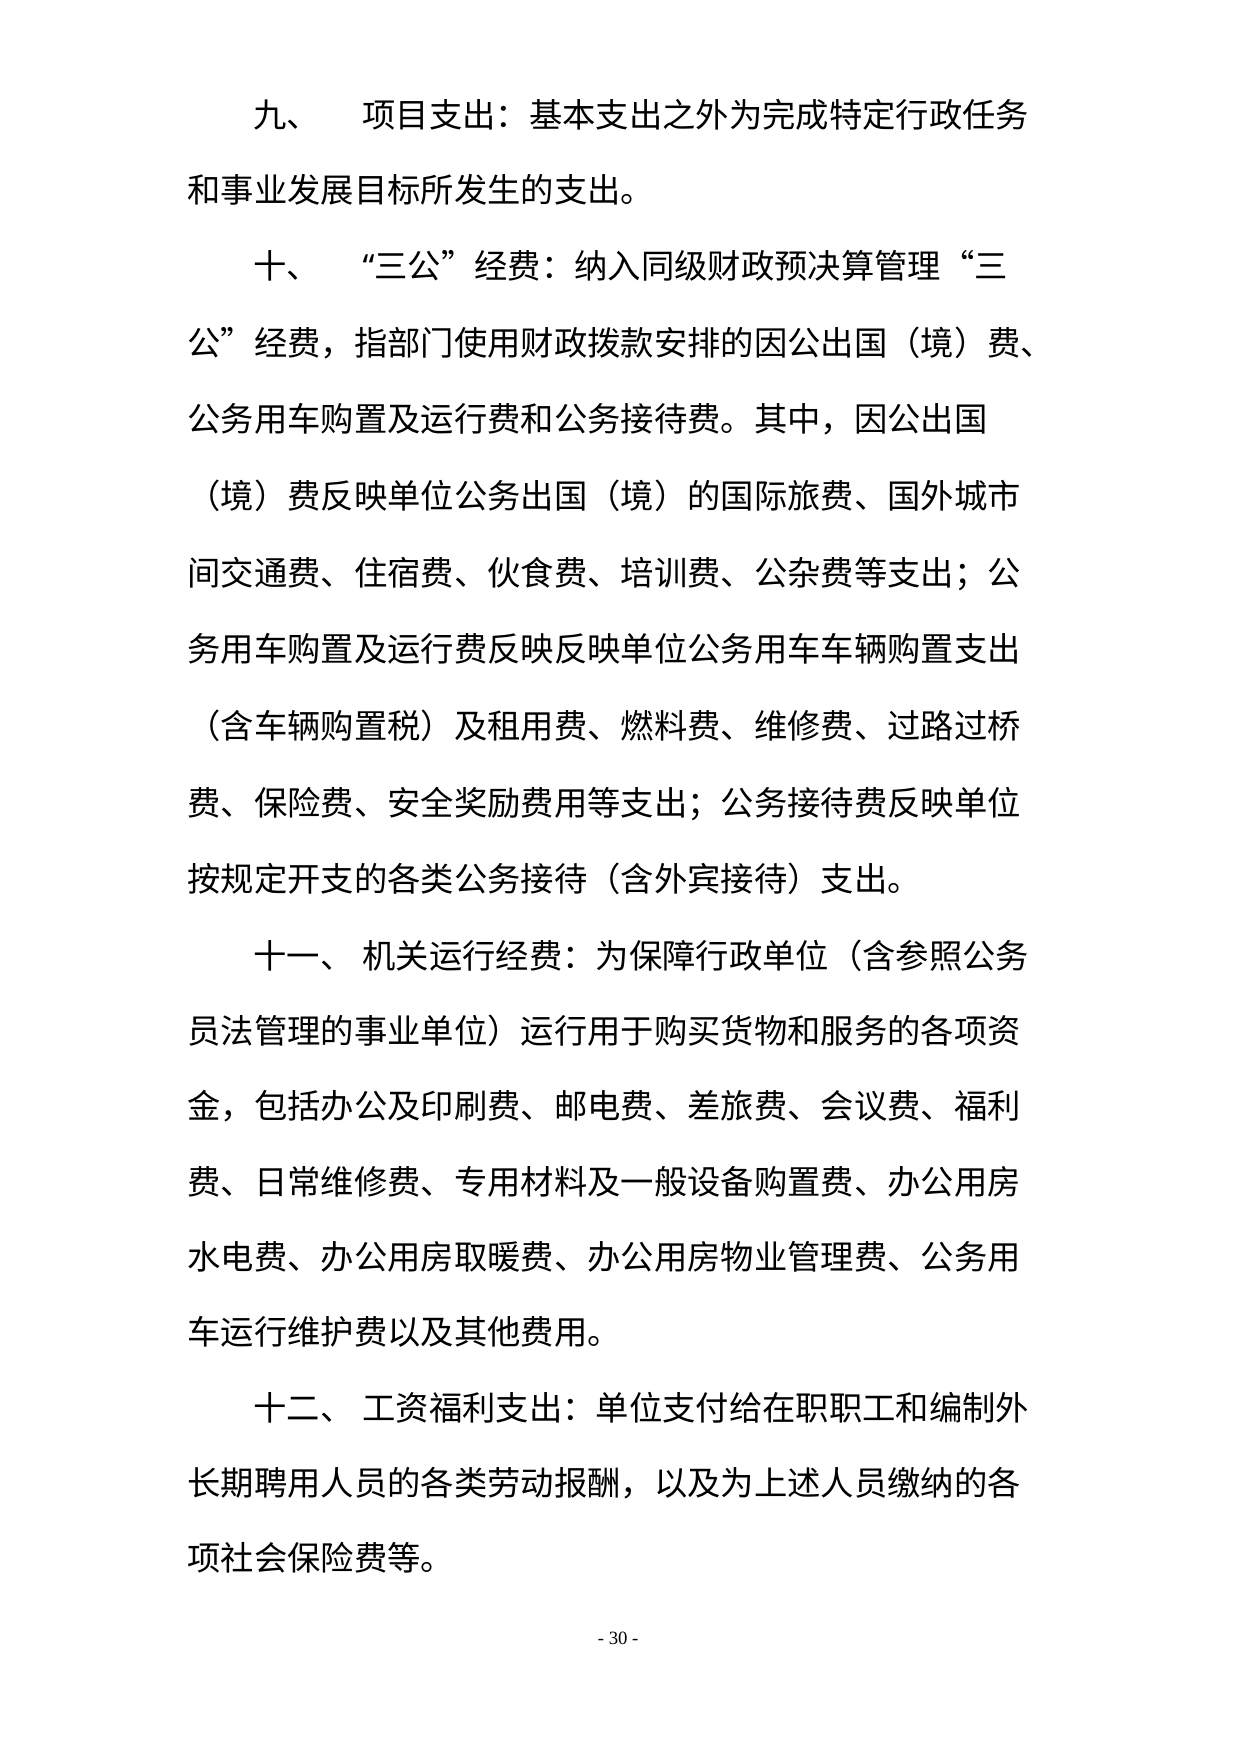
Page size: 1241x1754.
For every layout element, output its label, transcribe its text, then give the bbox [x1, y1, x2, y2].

list 项目支出：基本支出之外为完成特定行政任务和事业发展目标所发生的支出。 [187, 89, 1054, 212]
list 工资福利支出：单位支付给在职职工和编制外长期聘用人员的各类劳动报酬，以及为上述人员缴纳的各项社会保险费等。 [187, 1381, 1054, 1580]
list “三公”经费：纳入同级财政预决算管理“三公”经费，指部门使用财政拨款安排的因公出国（境）费、公务用车购置及运行费和公务接待费。其中，因公出国（境）费反映单位公务出国（境）的国际旅费、国外城市间交通费、住宿费、伙食费、培训费、公杂费等支出；公务用车购置及运行费反映反映单位公务用车车辆购置支出（含车辆购置税）及租用费、燃料费、维修费、过路过桥费、保险费、安全奖励费用等支出；公务接待费反映单位按规定开支的各类公务接待（含外宾接待）支出。 [187, 239, 1054, 901]
list 机关运行经费：为保障行政单位（含参照公务员法管理的事业单位）运行用于购买货物和服务的各项资金，包括办公及印刷费、邮电费、差旅费、会议费、福利费、日常维修费、专用材料及一般设备购置费、办公用房水电费、办公用房取暖费、办公用房物业管理费、公务用车运行维护费以及其他费用。 [187, 930, 1054, 1354]
